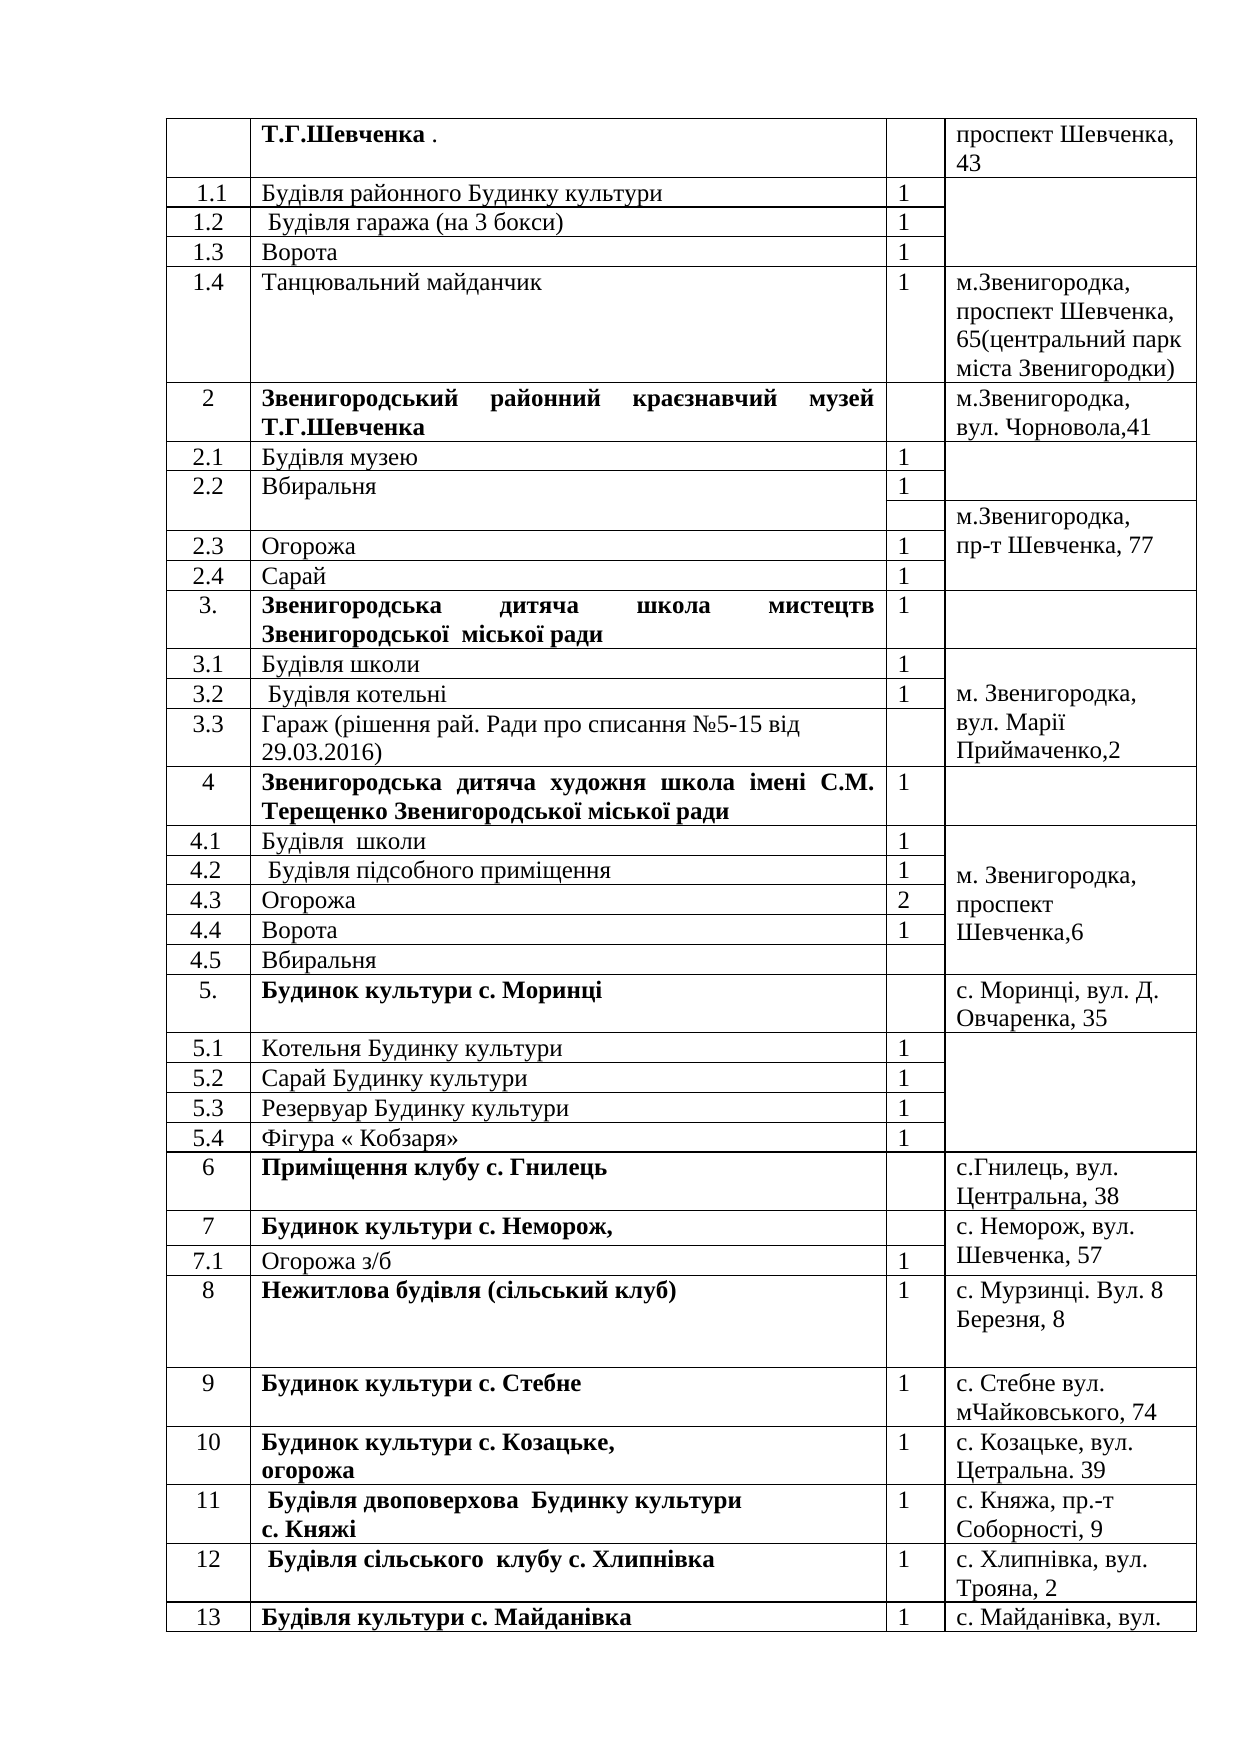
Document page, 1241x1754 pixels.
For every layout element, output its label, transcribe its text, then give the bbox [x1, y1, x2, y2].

table_cell Гараж (рішення рай. Ради про списання №5-15 від 29.03.2016) [251, 709, 886, 766]
table_cell [946, 1033, 1196, 1151]
table_cell Огорожа [251, 885, 886, 914]
table_cell Будівля гаража (на 3 бокси) [251, 208, 886, 236]
table_cell Звенигородська дитяча школа мистецтв Звенигородської міської ради [251, 591, 886, 648]
table_cell Будівля котельні [251, 679, 886, 708]
table_cell [946, 591, 1196, 648]
table_cell 1 [887, 471, 944, 500]
table_cell 5.3 [167, 1093, 250, 1122]
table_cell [946, 119, 1196, 177]
table_cell 5. [167, 975, 250, 1032]
table_cell 5.1 [167, 1033, 250, 1062]
table_cell Будівля підсобного приміщення [251, 856, 886, 884]
table_cell 1 [887, 178, 944, 206]
table_cell 1 [887, 1427, 944, 1484]
table_cell 1 [887, 856, 944, 884]
table_cell [946, 442, 1196, 500]
table_cell 1 [887, 531, 944, 560]
table_cell [887, 945, 944, 974]
table_cell 1 [887, 649, 944, 678]
table_cell 2 [887, 885, 944, 914]
table_cell 13 [167, 1603, 250, 1631]
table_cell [251, 1603, 886, 1631]
table_cell 7 [167, 1211, 250, 1245]
table_cell 3. [167, 591, 250, 648]
table_cell 1.4 [167, 267, 250, 382]
table_cell 4.3 [167, 885, 250, 914]
table_cell 1 [887, 267, 944, 382]
table_cell [887, 119, 944, 177]
table_cell 1 [887, 679, 944, 708]
table_cell м.Звенигородка, вул. Чорновола,41 [946, 383, 1196, 441]
table_cell 1 [887, 1485, 944, 1543]
table_cell [887, 1211, 944, 1245]
table_cell с. Козацьке, вул. Цетральна. 39 [946, 1427, 1196, 1484]
table_cell 4.1 [167, 826, 250, 854]
table_cell 1.2 [167, 208, 250, 236]
table_cell Будівля двоповерхова Будинку культури с. Княжі [251, 1485, 886, 1543]
table_cell Будівля школи [251, 649, 886, 678]
table_cell с. Хлипнівка, вул. Трояна, 2 [946, 1544, 1196, 1601]
table_cell 11 [167, 1485, 250, 1543]
table_cell м. Звенигородка, вул. Марії Приймаченко,2 [946, 649, 1196, 766]
table_cell Будинок культури с. Стебне [251, 1368, 886, 1426]
table_cell 1 [887, 826, 944, 854]
table_cell 3.1 [167, 649, 250, 678]
table_cell Ворота [251, 237, 886, 266]
table_cell с. Моринці, вул. Д. Овчаренка, 35 [946, 975, 1196, 1032]
table_cell 2.1 [167, 442, 250, 470]
table_cell Фігура « Кобзаря» [251, 1123, 886, 1151]
table_cell 1 [887, 1063, 944, 1092]
table_cell 1.1 [167, 178, 250, 206]
table_cell 6 [167, 1153, 250, 1210]
table_cell 9 [167, 1368, 250, 1426]
table_cell с. Княжа, пр.-т Соборності, 9 [946, 1485, 1196, 1543]
table_cell м.Звенигородка, пр-т Шевченка, 77 [946, 501, 1196, 589]
table_cell 1 [887, 1603, 944, 1631]
table_cell Будівля музею [251, 442, 886, 470]
table_cell с. Стебне вул. мЧайковського, 74 [946, 1368, 1196, 1426]
table_cell Будинок культури с. Неморож, [251, 1211, 886, 1245]
table_cell 1 [167, 119, 250, 177]
table_cell Звенигородська дитяча художня школа імені С.М. Терещенко Звенигородської міської ради [251, 767, 886, 825]
table_cell [887, 1153, 944, 1210]
table_cell Танцювальний майданчик [251, 267, 886, 382]
table_cell Будинок культури с. Козацьке, огорожа [251, 1427, 886, 1484]
table_cell 1 [887, 1368, 944, 1426]
table_cell 4.2 [167, 856, 250, 884]
table_cell 1 [887, 767, 944, 825]
table_cell 8 [167, 1276, 250, 1367]
table_cell 1 [887, 1093, 944, 1122]
table_cell Приміщення клубу с. Гнилець [251, 1153, 886, 1210]
table_cell с. Неморож, вул. Шевченка, 57 [946, 1211, 1196, 1274]
table_cell Котельня Будинку культури [251, 1033, 886, 1062]
table_cell 1 [887, 237, 944, 266]
table_cell Будівля сільського клубу с. Хлипнівка [251, 1544, 886, 1601]
table_cell 1 [887, 1544, 944, 1601]
table_cell 7.1 [167, 1246, 250, 1274]
table_cell м.Звенигородка, проспект Шевченка, 65(центральний парк міста Звенигородки) [946, 267, 1196, 382]
table_cell [887, 975, 944, 1032]
table_cell 12 [167, 1544, 250, 1601]
table_cell 1 [887, 1033, 944, 1062]
table_cell с. Мурзинці. Вул. 8 Березня, 8 [946, 1276, 1196, 1367]
table_cell Огорожа [251, 531, 886, 560]
table_cell 5.4 [167, 1123, 250, 1151]
table_cell Будівля школи [251, 826, 886, 854]
table_cell [946, 767, 1196, 825]
table_cell 1.3 [167, 237, 250, 266]
table_cell 4 [167, 767, 250, 825]
table_cell 1 [887, 561, 944, 589]
table_cell Будівля районного Будинку культури [251, 178, 886, 206]
table_cell 2 [167, 383, 250, 441]
table_cell Нежитлова будівля (сільський клуб) [251, 1276, 886, 1367]
table_cell 1 [887, 208, 944, 236]
table_cell 2.3 [167, 531, 250, 560]
table_cell Резервуар Будинку культури [251, 1093, 886, 1122]
table_cell [887, 709, 944, 766]
table_cell 2.4 [167, 561, 250, 589]
table_cell Сарай Будинку культури [251, 1063, 886, 1092]
table_cell Будинок культури с. Моринці [251, 975, 886, 1032]
table_cell Звенигородський районний краєзнавчий музей Т.Г.Шевченка [251, 383, 886, 441]
table_cell 2.2 [167, 471, 250, 530]
table_cell 1 [887, 915, 944, 944]
table_cell [887, 501, 944, 530]
table_cell 3.2 [167, 679, 250, 708]
table_cell 4.5 [167, 945, 250, 974]
table_cell 5.2 [167, 1063, 250, 1092]
table_cell [946, 178, 1196, 266]
table_cell 1 [887, 1246, 944, 1274]
table_cell 1 [887, 1123, 944, 1151]
table_cell [887, 383, 944, 441]
table_cell Вбиральня [251, 471, 886, 530]
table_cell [251, 119, 886, 177]
table_cell Сарай [251, 561, 886, 589]
table_cell Огорожа з/б [251, 1246, 886, 1274]
table_cell м. Звенигородка, проспект Шевченка,6 [946, 826, 1196, 974]
table_cell 10 [167, 1427, 250, 1484]
table_cell 4.4 [167, 915, 250, 944]
table_cell 1 [887, 591, 944, 648]
table_cell Вбиральня [251, 945, 886, 974]
table_cell 1 [887, 1276, 944, 1367]
table_cell с.Гнилець, вул. Центральна, 38 [946, 1153, 1196, 1210]
table_cell 1 [887, 442, 944, 470]
table_cell 3.3 [167, 709, 250, 766]
table_cell Ворота [251, 915, 886, 944]
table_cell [946, 1603, 1196, 1631]
